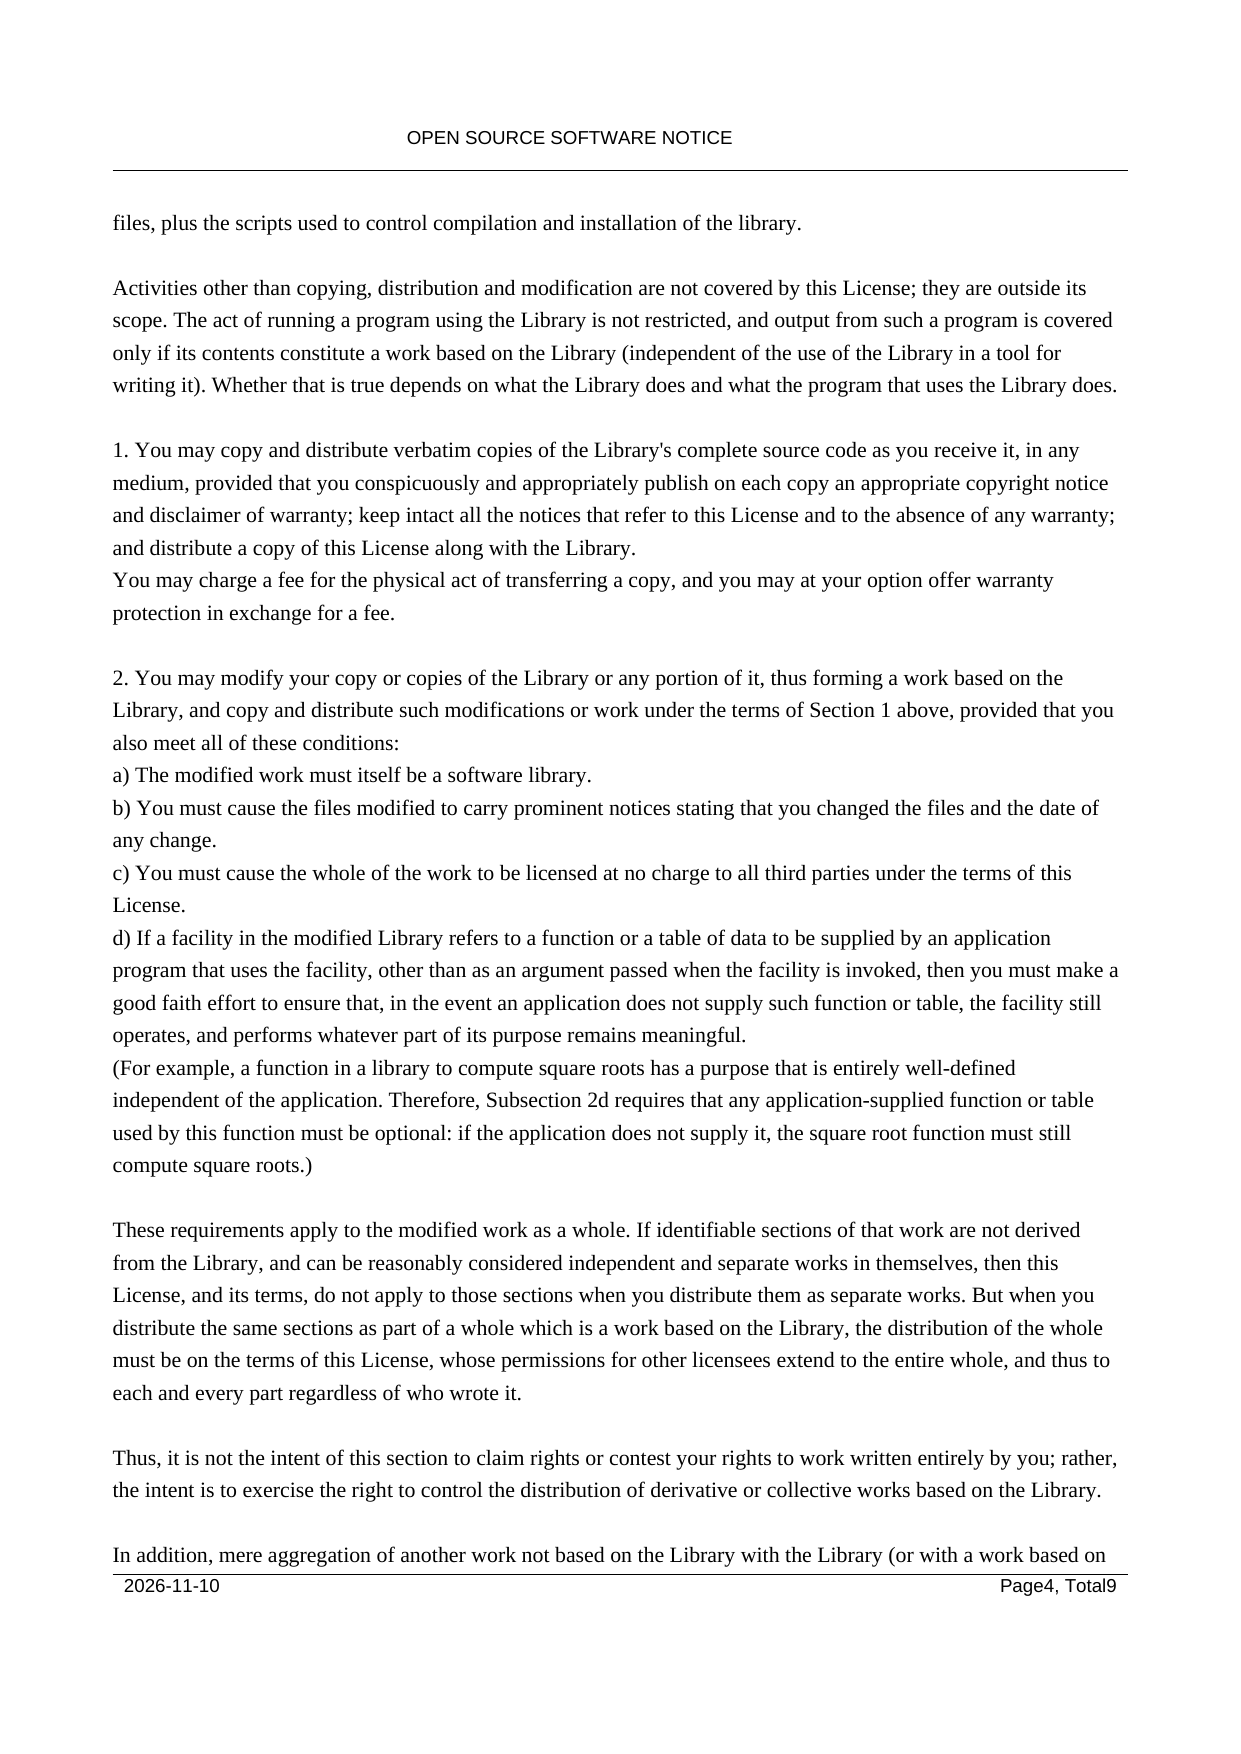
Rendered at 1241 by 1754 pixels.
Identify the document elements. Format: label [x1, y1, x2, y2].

text [112, 206, 1128, 1571]
